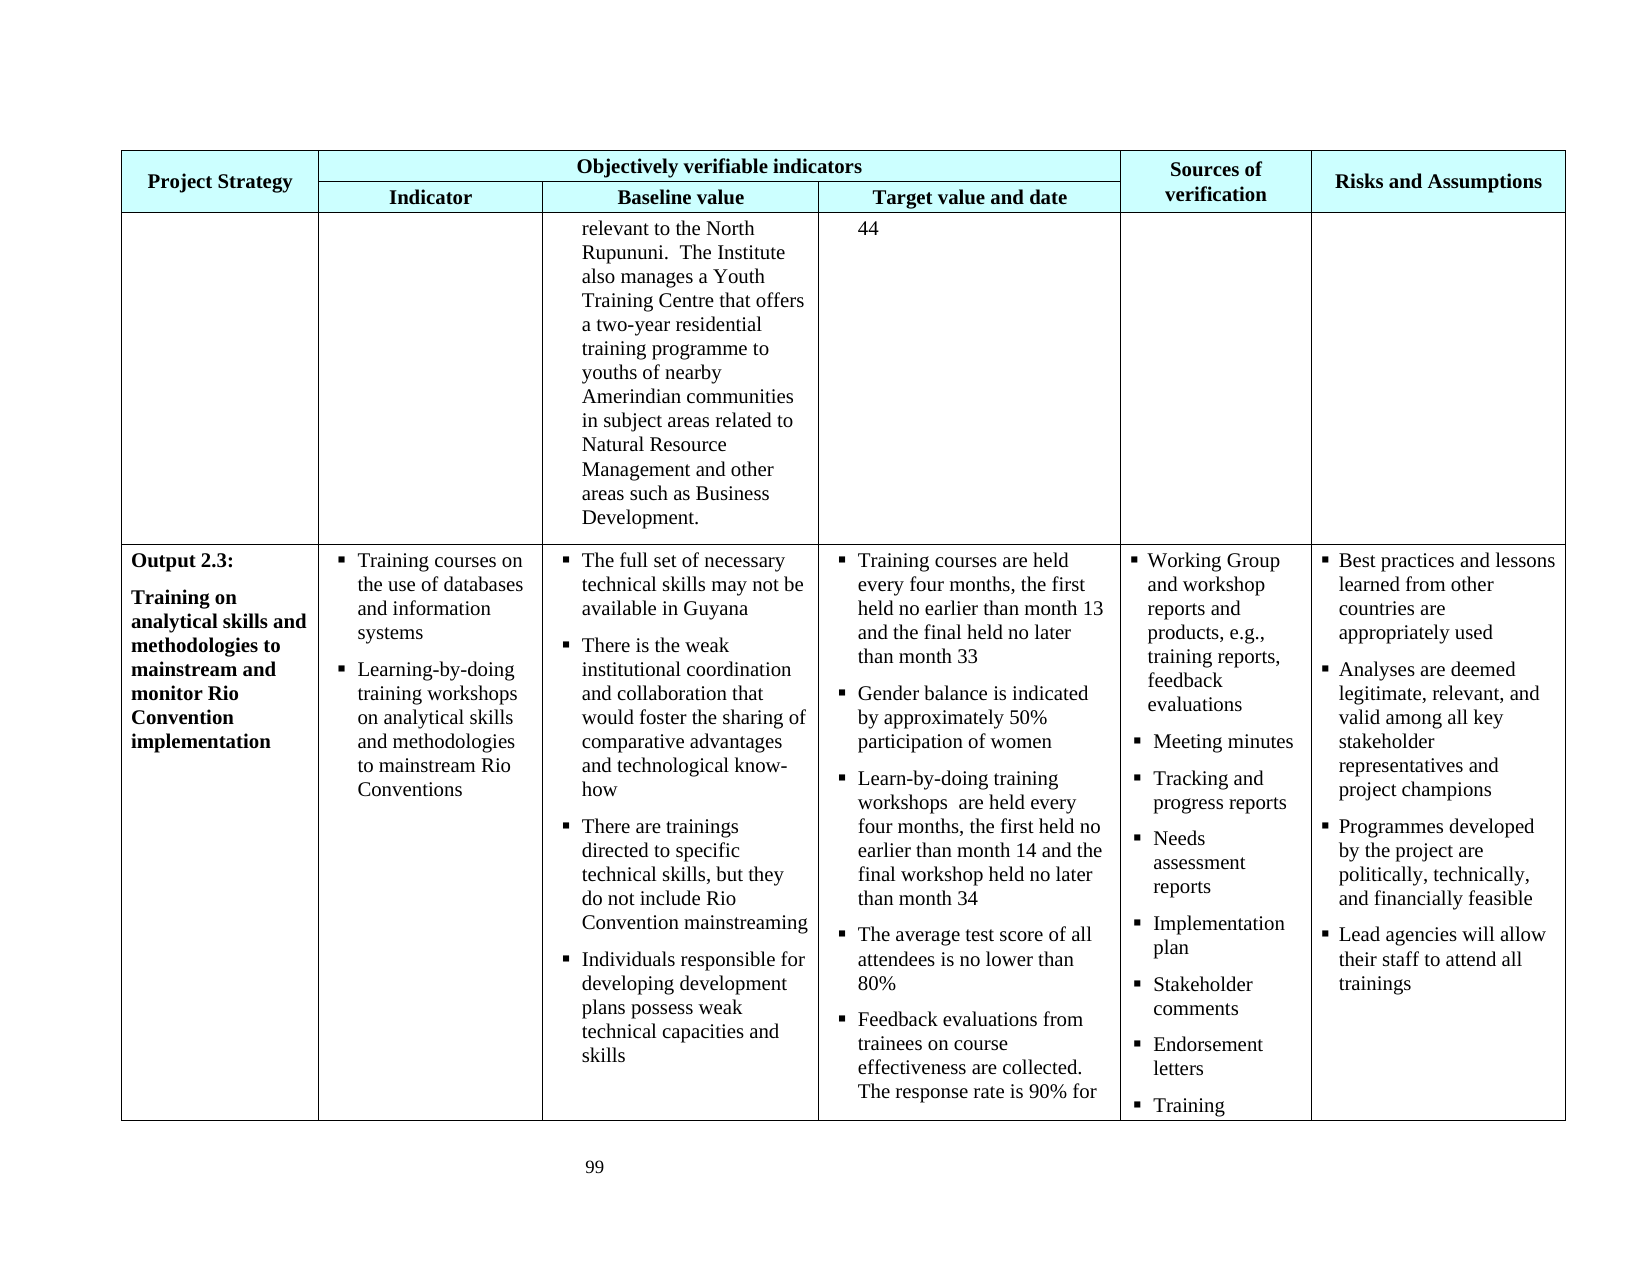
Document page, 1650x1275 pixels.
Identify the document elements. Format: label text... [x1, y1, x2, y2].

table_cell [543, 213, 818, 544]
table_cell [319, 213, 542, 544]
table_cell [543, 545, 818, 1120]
table_cell Baseline value [543, 182, 818, 212]
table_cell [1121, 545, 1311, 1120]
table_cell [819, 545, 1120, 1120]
table_header Sources of verification [1121, 151, 1311, 212]
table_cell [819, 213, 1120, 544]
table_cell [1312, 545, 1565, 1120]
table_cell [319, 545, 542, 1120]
table_header Objectively verifiable indicators [319, 151, 1120, 181]
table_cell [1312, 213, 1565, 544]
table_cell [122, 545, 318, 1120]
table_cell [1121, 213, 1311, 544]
table_header Risks and Assumptions [1312, 151, 1565, 212]
table_cell Target value and date [819, 182, 1120, 212]
table_header Project Strategy [122, 151, 318, 212]
table_cell Indicator [319, 182, 542, 212]
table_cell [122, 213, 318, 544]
